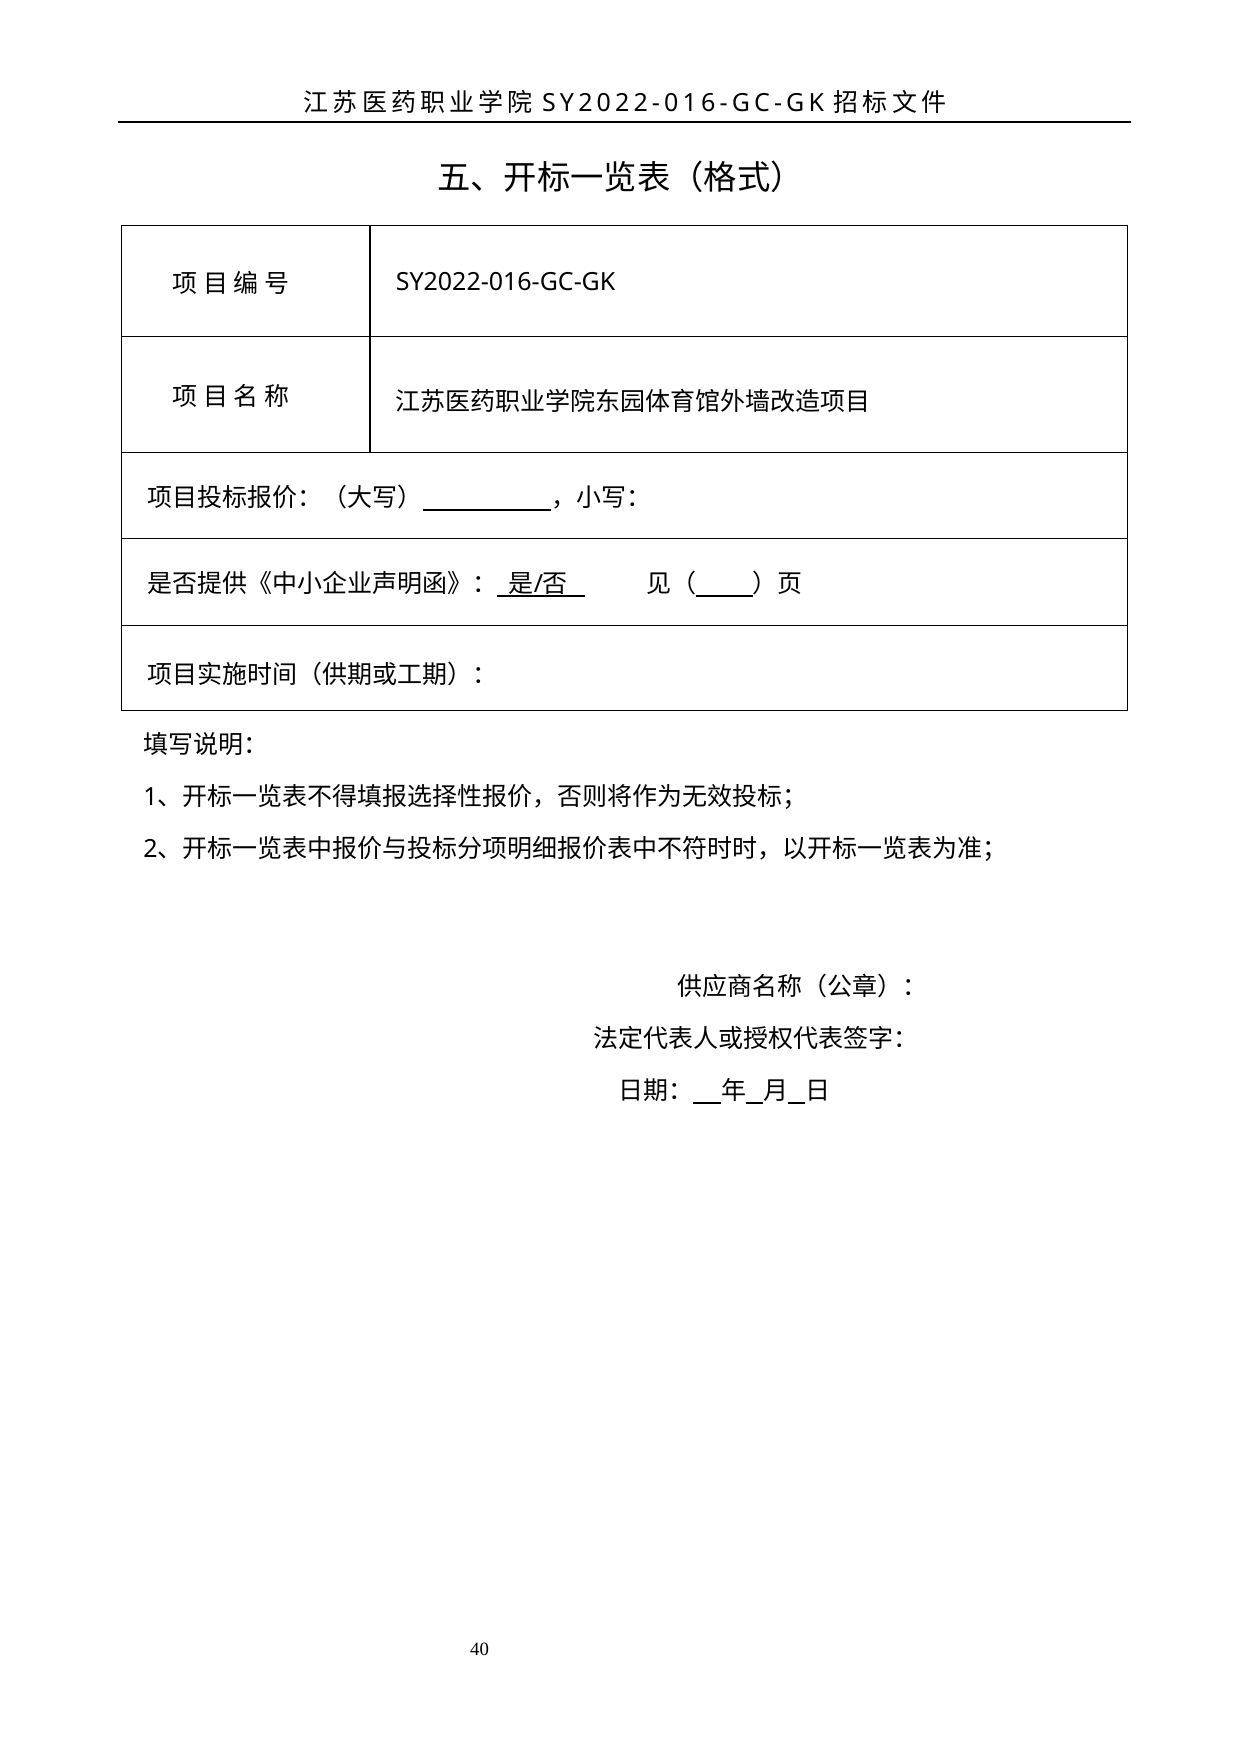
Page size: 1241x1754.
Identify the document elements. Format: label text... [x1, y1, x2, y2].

table_header 项 目 编 号 [122, 226, 369, 336]
text 1、开标一览表不得填报选择性报价，否则将作为无效投标； [118, 763, 1122, 816]
table_cell 项目投标报价：（大写） ，小写： [122, 453, 1127, 538]
table_cell 项 目 名 称 [122, 337, 369, 452]
text 供应商名称（公章）： [627, 954, 1122, 1006]
table_cell 是否提供《中小企业声明函》： 是/否 见（ ）页 [122, 539, 1127, 624]
table_header SY2022-016-GC-GK [371, 226, 1127, 336]
text 2、开标一览表中报价与投标分项明细报价表中不符时时，以开标一览表为准； [118, 816, 1122, 868]
text 五、开标一览表（格式） [118, 148, 1122, 200]
text 法定代表人或授权代表签字： [118, 1006, 1122, 1058]
table_cell 江苏医药职业学院东园体育馆外墙改造项目 [371, 337, 1127, 452]
text 填写说明： [118, 711, 1122, 763]
table_cell 项目实施时间（供期或工期）： [122, 626, 1127, 710]
text 日期： 年 月 日 [118, 1058, 1122, 1110]
